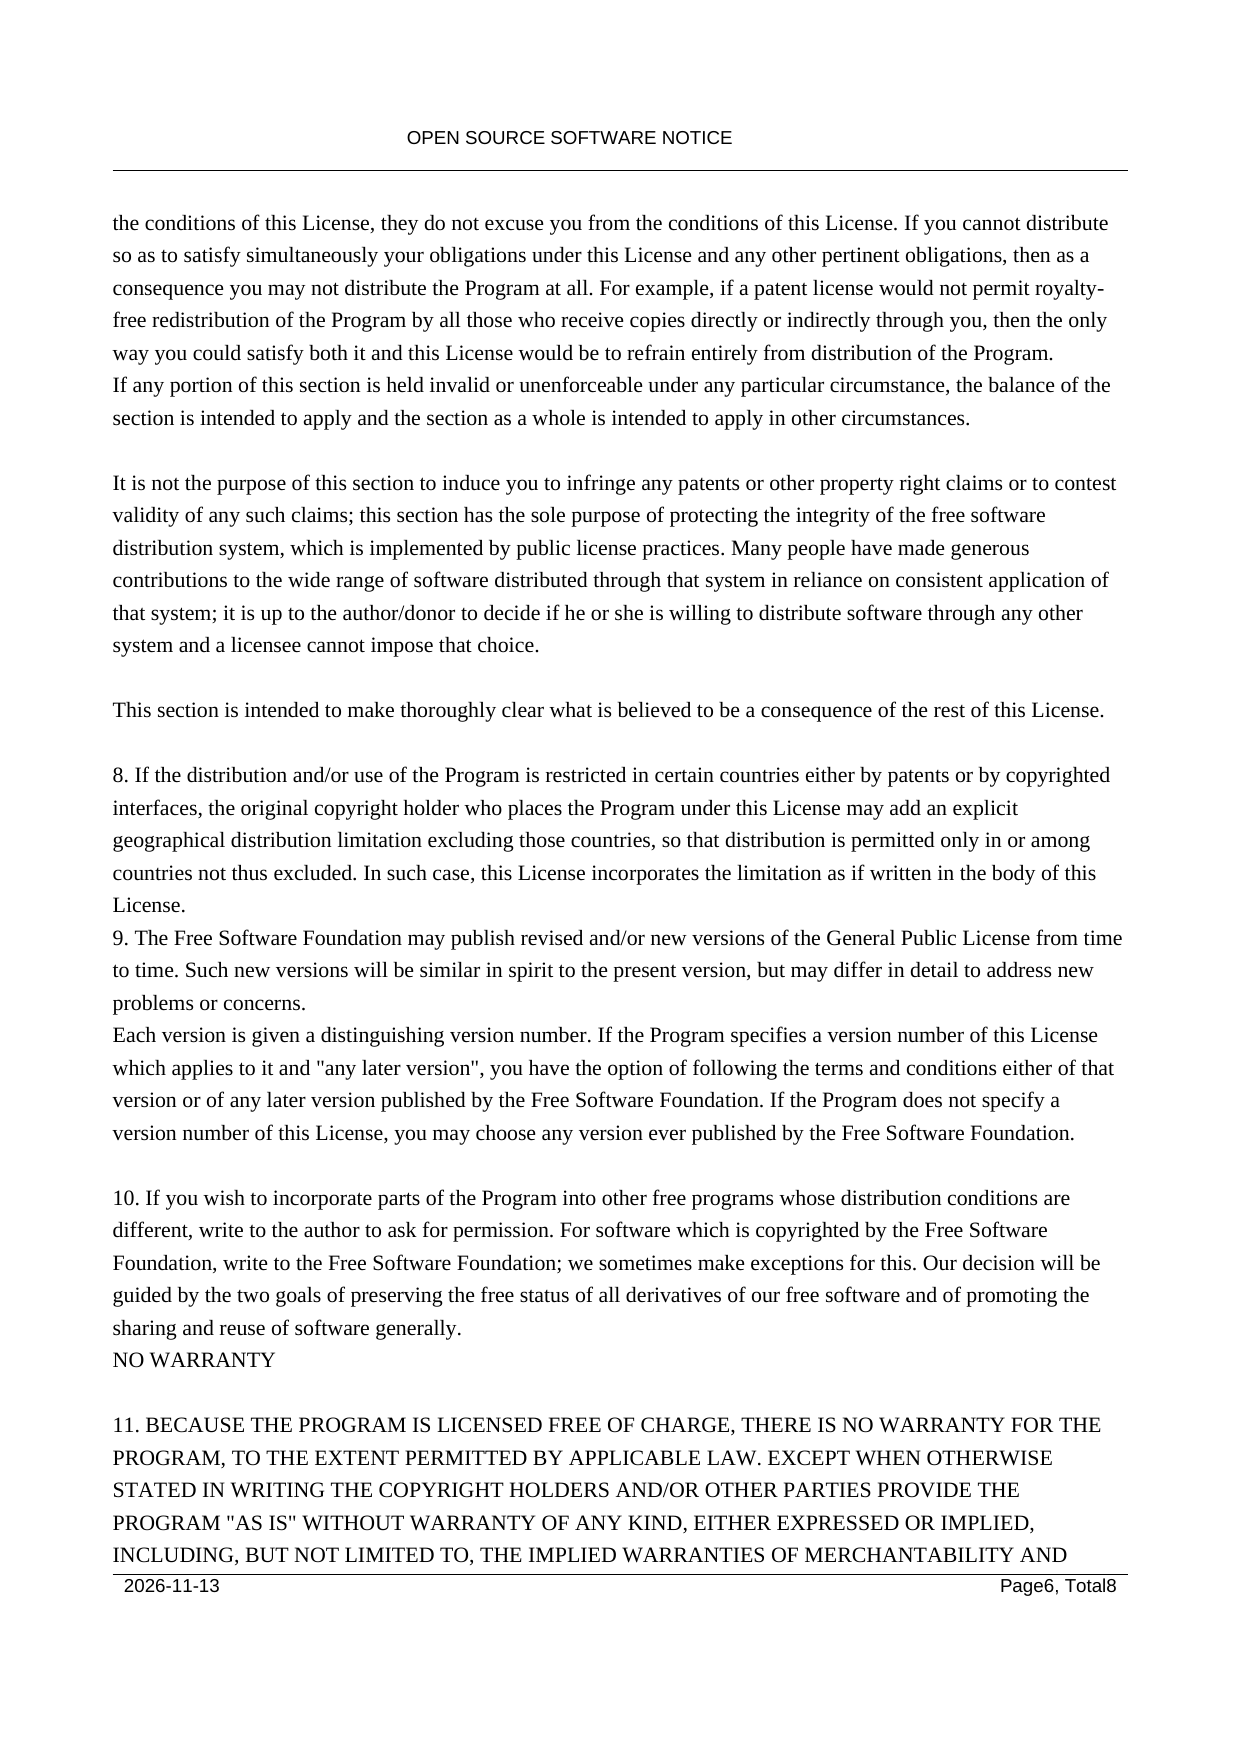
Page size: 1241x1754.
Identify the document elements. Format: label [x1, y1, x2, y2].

text [112, 206, 1128, 1571]
